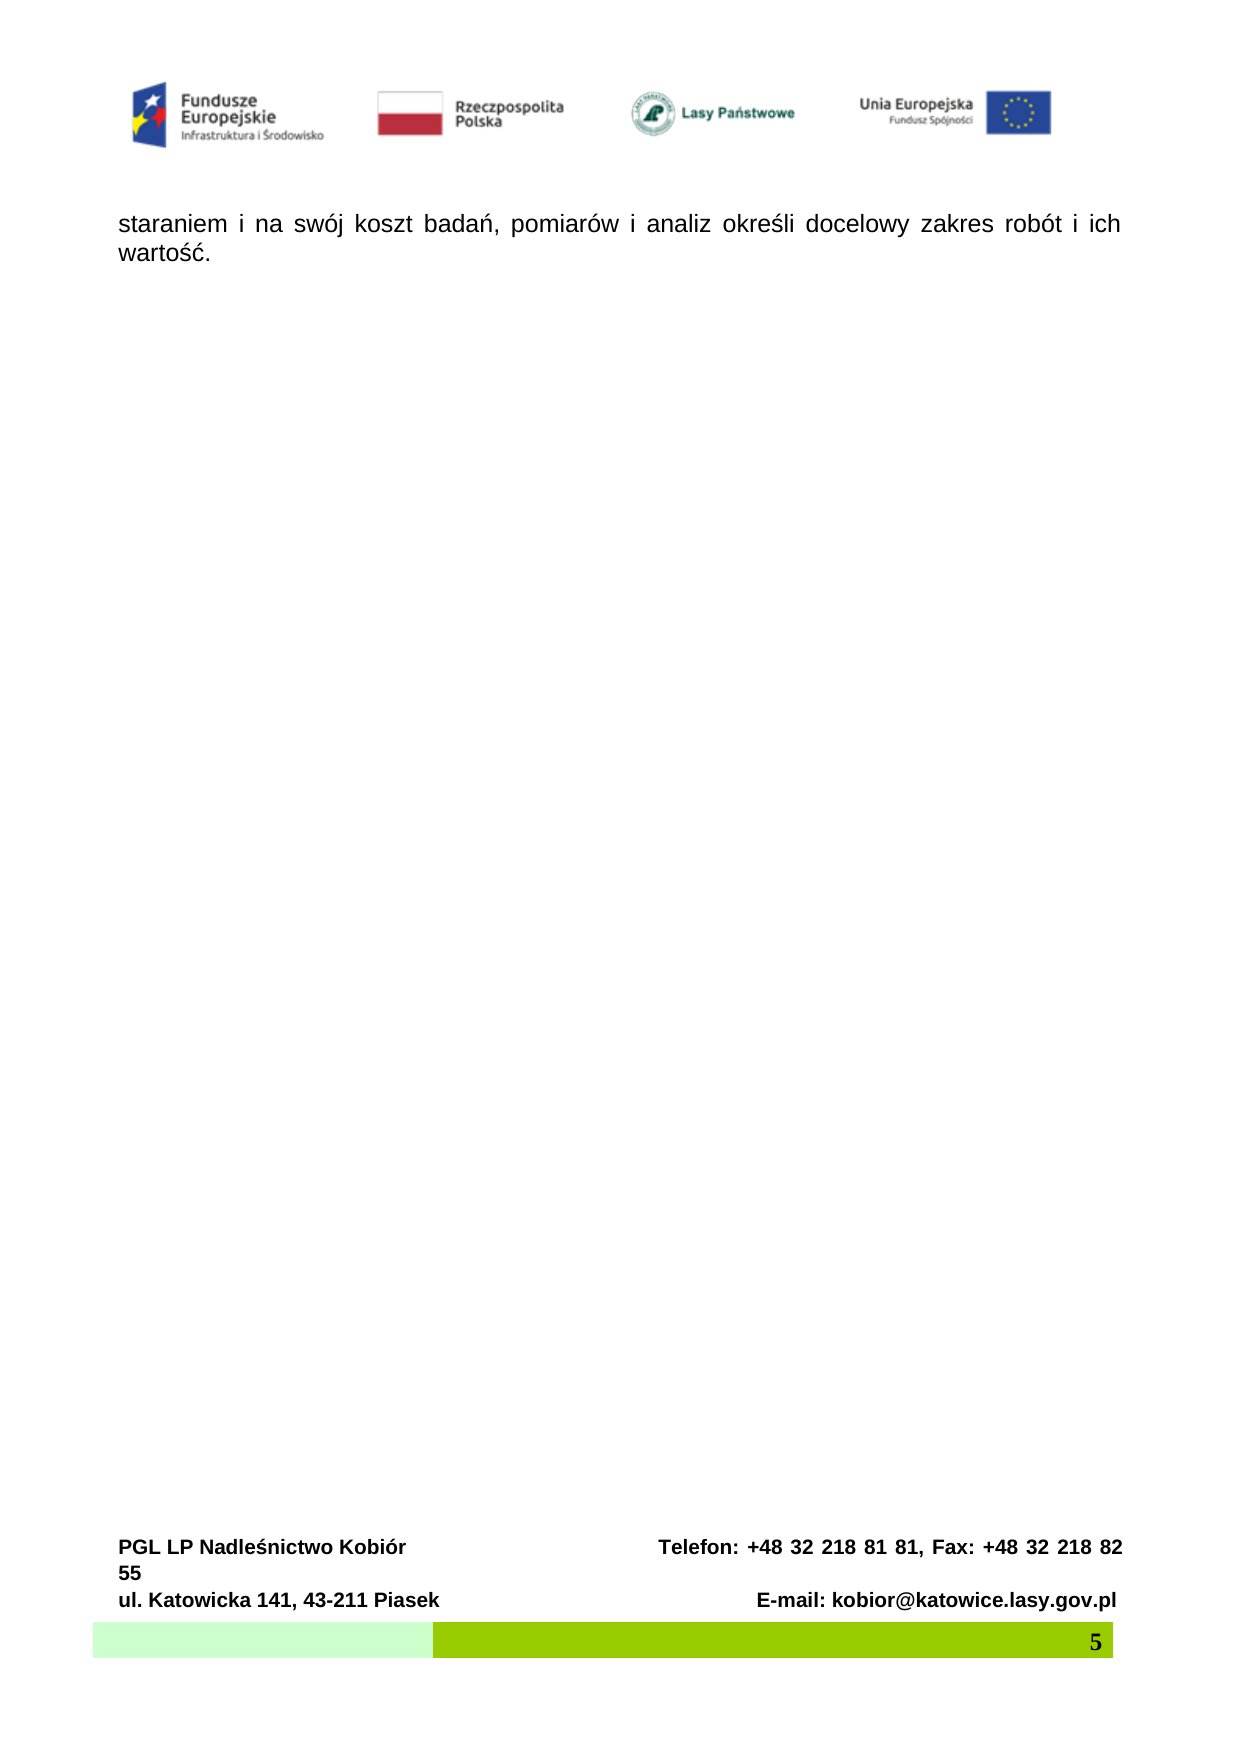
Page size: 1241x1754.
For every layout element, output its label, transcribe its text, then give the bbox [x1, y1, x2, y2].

picture [118, 73, 1064, 159]
